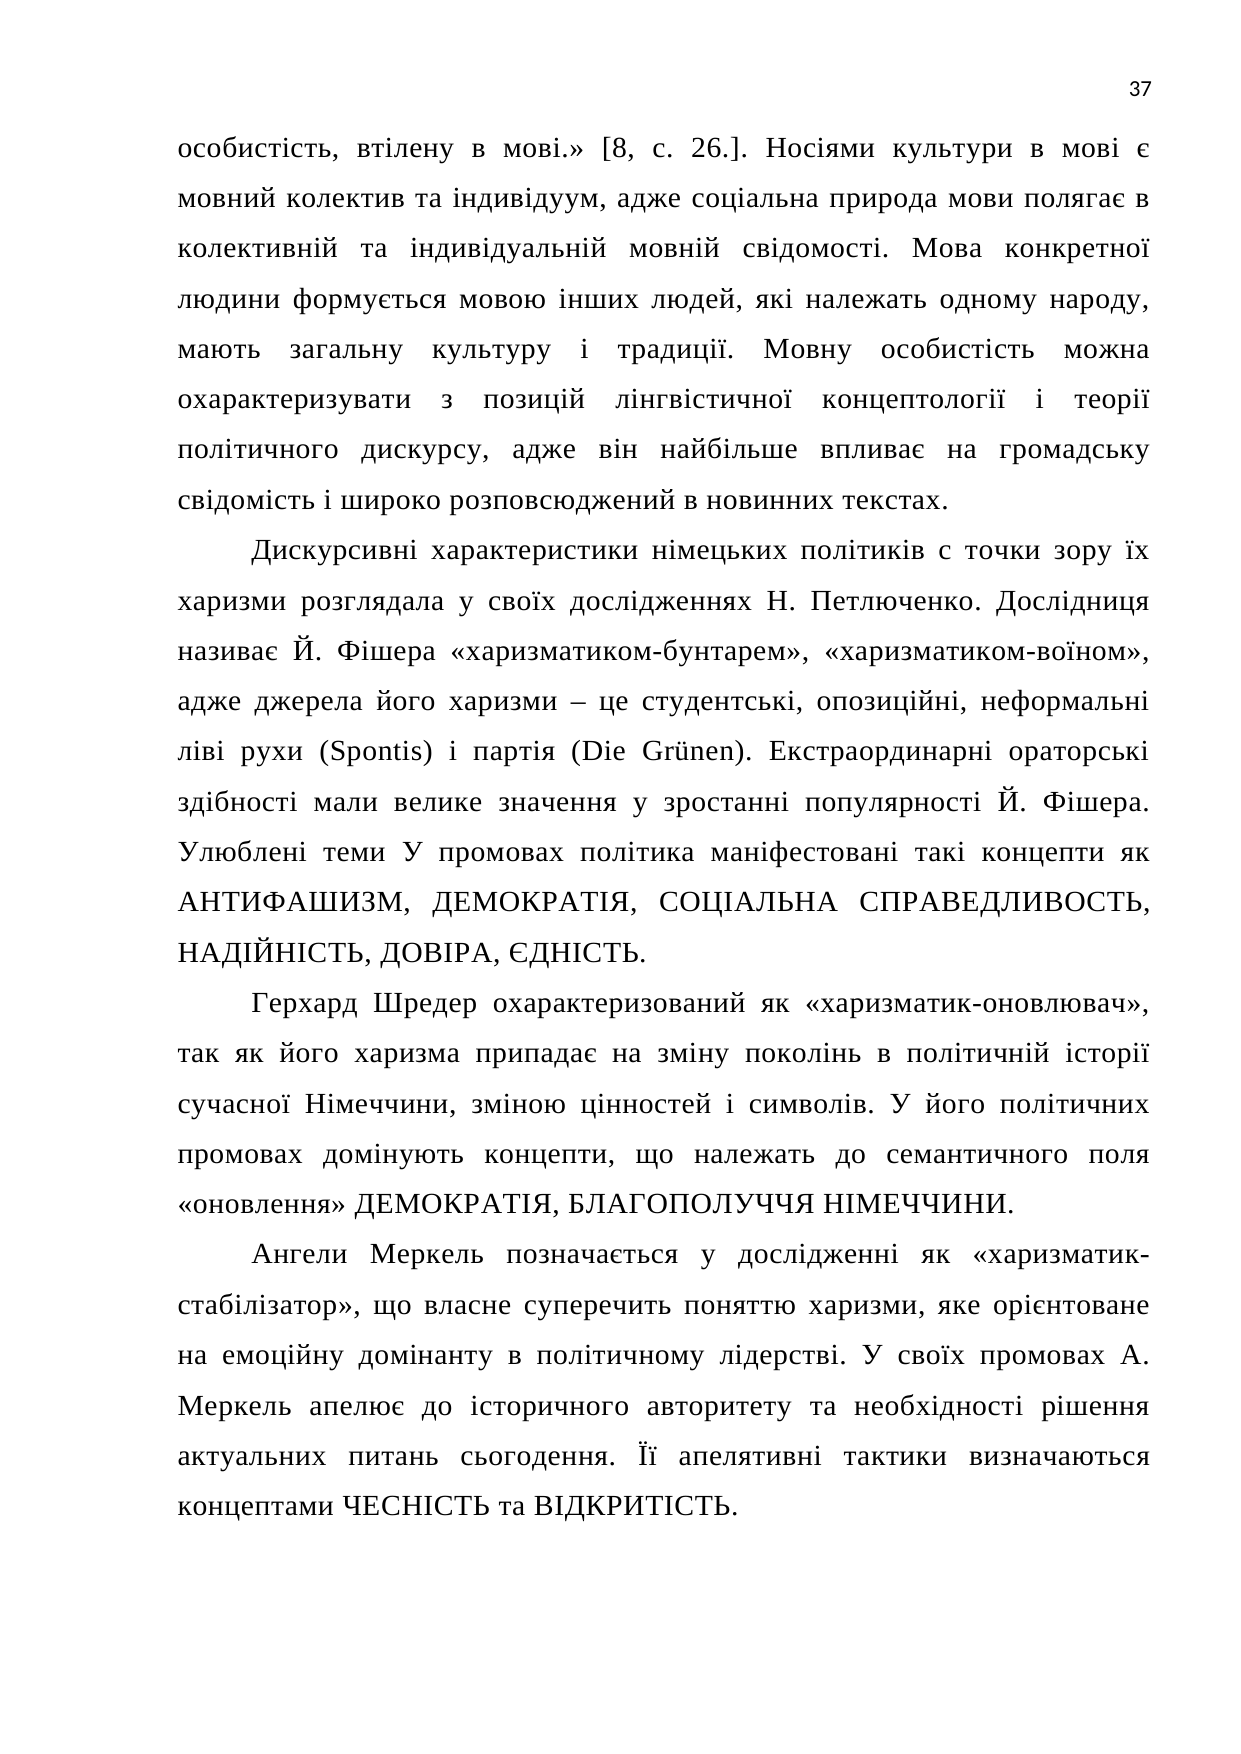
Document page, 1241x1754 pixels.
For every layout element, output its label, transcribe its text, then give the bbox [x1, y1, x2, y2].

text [177, 130, 1152, 516]
text Герхард Шредер охарактеризований як «харизматик-оновлювач», так як його харизма припадає на зміну поколінь в політичній історії сучасної Німеччини, зміною цінностей і символів. У його політичних промовах домінують концепти, що належать до семантичного поля «оновлення» ДЕМОКРАТІЯ, БЛАГОПОЛУЧЧЯ НІМЕЧЧИНИ. [177, 985, 1152, 1220]
text Ангели Меркель позначається у дослідженні як «харизматик-стабілізатор», що власне суперечить поняттю харизми, яке орієнтоване на емоційну домінанту в політичному лідерстві. У своїх промовах А. Меркель апелює до історичного авторитету та необхідності рішення актуальних питань сьогодення. Її апелятивні тактики визначаються концептами ЧЕСНІСТЬ та ВІДКРИТІСТЬ. [177, 1237, 1152, 1522]
text Дискурсивні характеристики німецьких політиків с точки зору їх харизми розглядала у своїх дослідженнях Н. Петлюченко. Дослідниця називає Й. Фішера «харизматиком-бунтарем», «харизматиком-воїном», адже джерела його харизми – це студентські, опозиційні, неформальні ліві рухи (Spontis) і партія (Die Grünen). Екстраординарні ораторські здібності мали велике значення у зростанні популярності Й. Фішера. Улюблені теми У промовах політика маніфестовані такі концепти як АНТИФАШИЗМ, ДЕМОКРАТІЯ, СОЦІАЛЬНА СПРАВЕДЛИВОСТЬ, НАДІЙНІСТЬ, ДОВІРА, ЄДНІСТЬ. [177, 532, 1152, 968]
